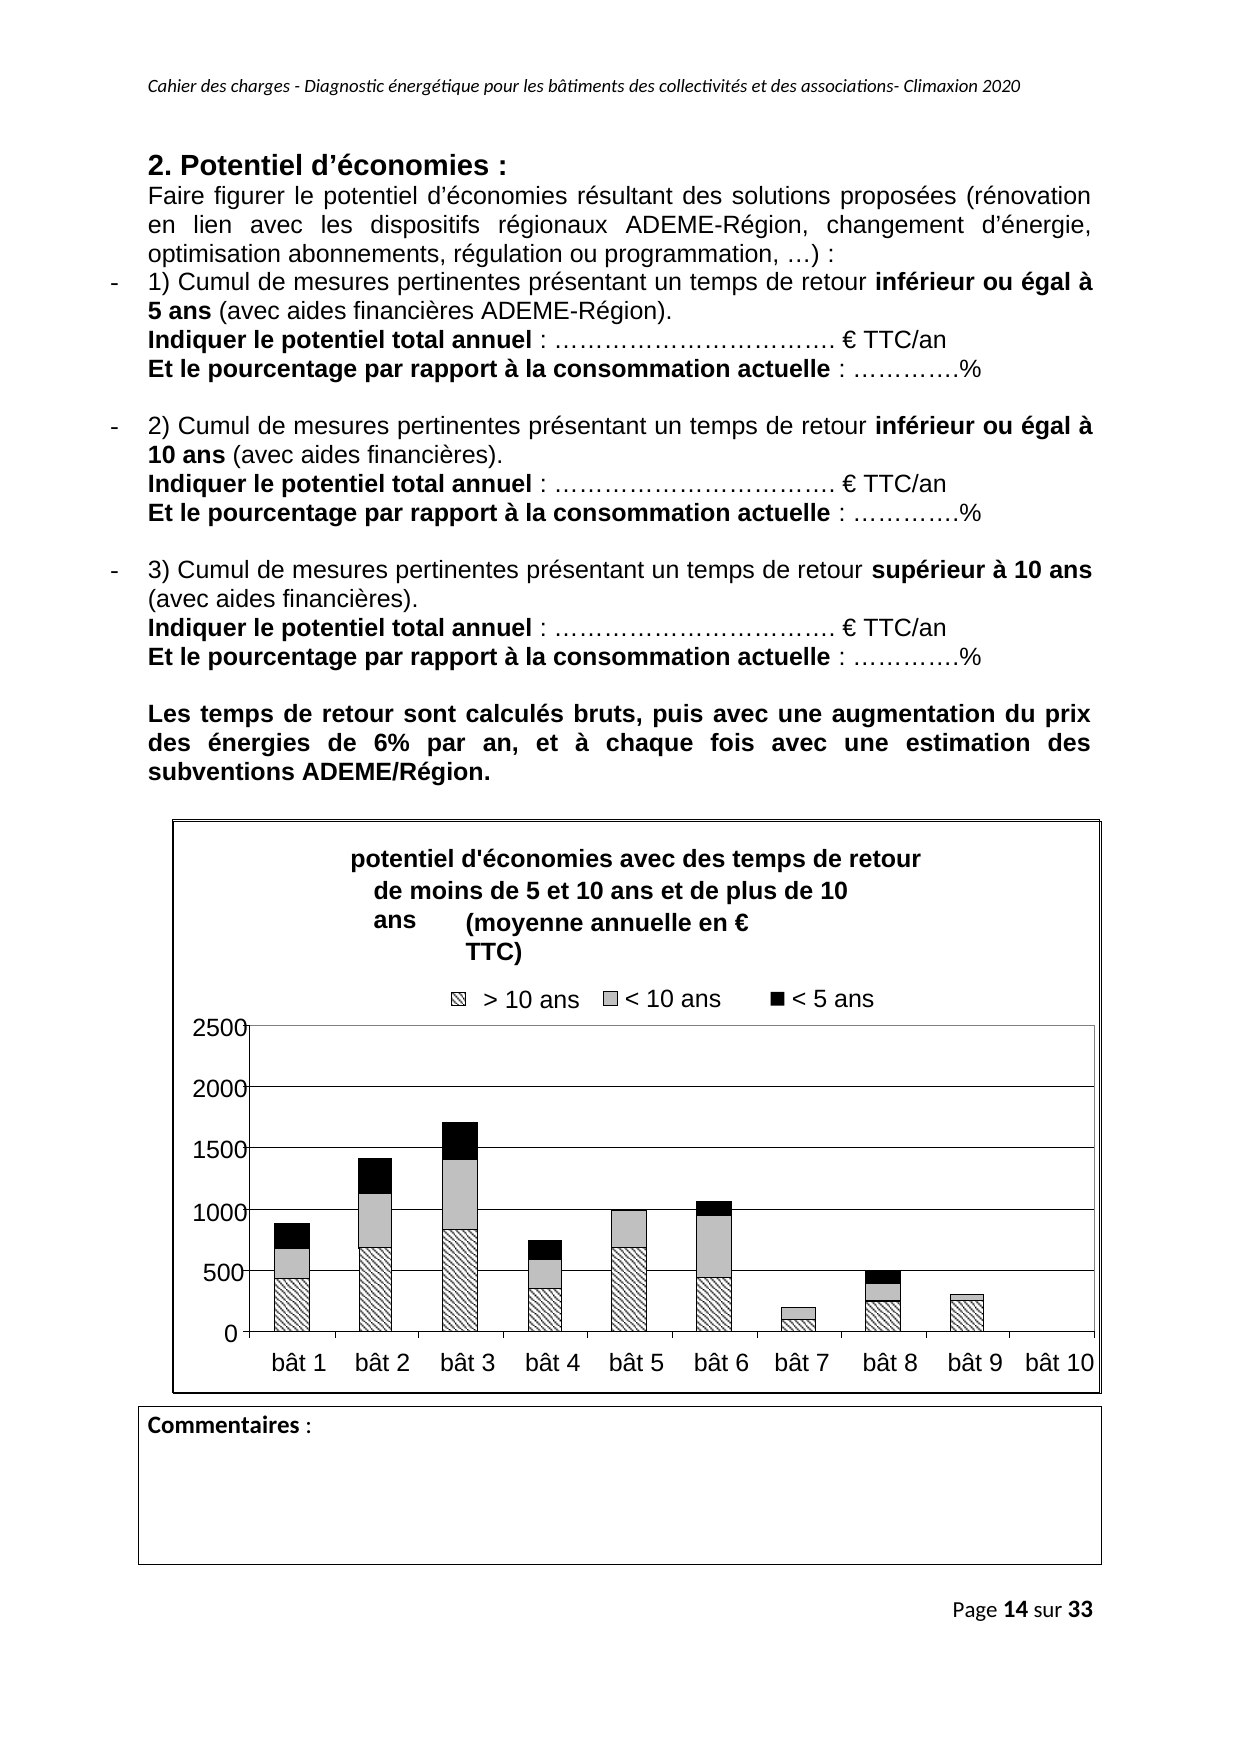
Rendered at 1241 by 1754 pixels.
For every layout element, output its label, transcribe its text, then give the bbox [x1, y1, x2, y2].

picture [612, 1248, 646, 1331]
picture [360, 1248, 391, 1331]
picture [443, 1230, 477, 1331]
picture [452, 993, 465, 1005]
text Et le pourcentage par rapport à la consommation actuelle : ………….% [148, 498, 1093, 526]
picture [275, 1279, 309, 1331]
text Indiquer le potentiel total annuel : ……………………………. € TTC/an [148, 469, 1093, 498]
picture [866, 1302, 900, 1331]
list 2) Cumul de mesures pertinentes présentant un temps de retour inférieur ou égal à 10 ans (avec aides financières). [110, 411, 1093, 469]
picture [697, 1278, 731, 1331]
picture [782, 1320, 815, 1331]
picture [529, 1289, 561, 1331]
list 1) Cumul de mesures pertinentes présentant un temps de retour inférieur ou égal à 5 ans (avec aides financières ADEME-Région). [110, 267, 1093, 325]
text Indiquer le potentiel total annuel : ……………………………. € TTC/an [148, 613, 1093, 641]
text Faire figurer le potentiel d’économies résultant des solutions proposées (rénovation en lien avec les dispositifs régionaux ADEME-Région, changement d’énergie, optimisation abonnements, régulation ou programmation, …) : [148, 181, 1093, 267]
text Commentaires : [139, 1407, 1101, 1439]
text Et le pourcentage par rapport à la consommation actuelle : ………….% [148, 641, 1093, 670]
picture [951, 1301, 983, 1331]
text 2. Potentiel d’économies : [148, 148, 1093, 181]
text Indiquer le potentiel total annuel : ……………………………. € TTC/an [148, 325, 1093, 354]
text Et le pourcentage par rapport à la consommation actuelle : ………….% [148, 354, 1093, 382]
list 3) Cumul de mesures pertinentes présentant un temps de retour supérieur à 10 ans (avec aides financières). [110, 555, 1093, 613]
text Les temps de retour sont calculés bruts, puis avec une augmentation du prix des énergies de 6% par an, et à chaque fois avec une estimation des subventions ADEME/Région. [148, 699, 1093, 785]
